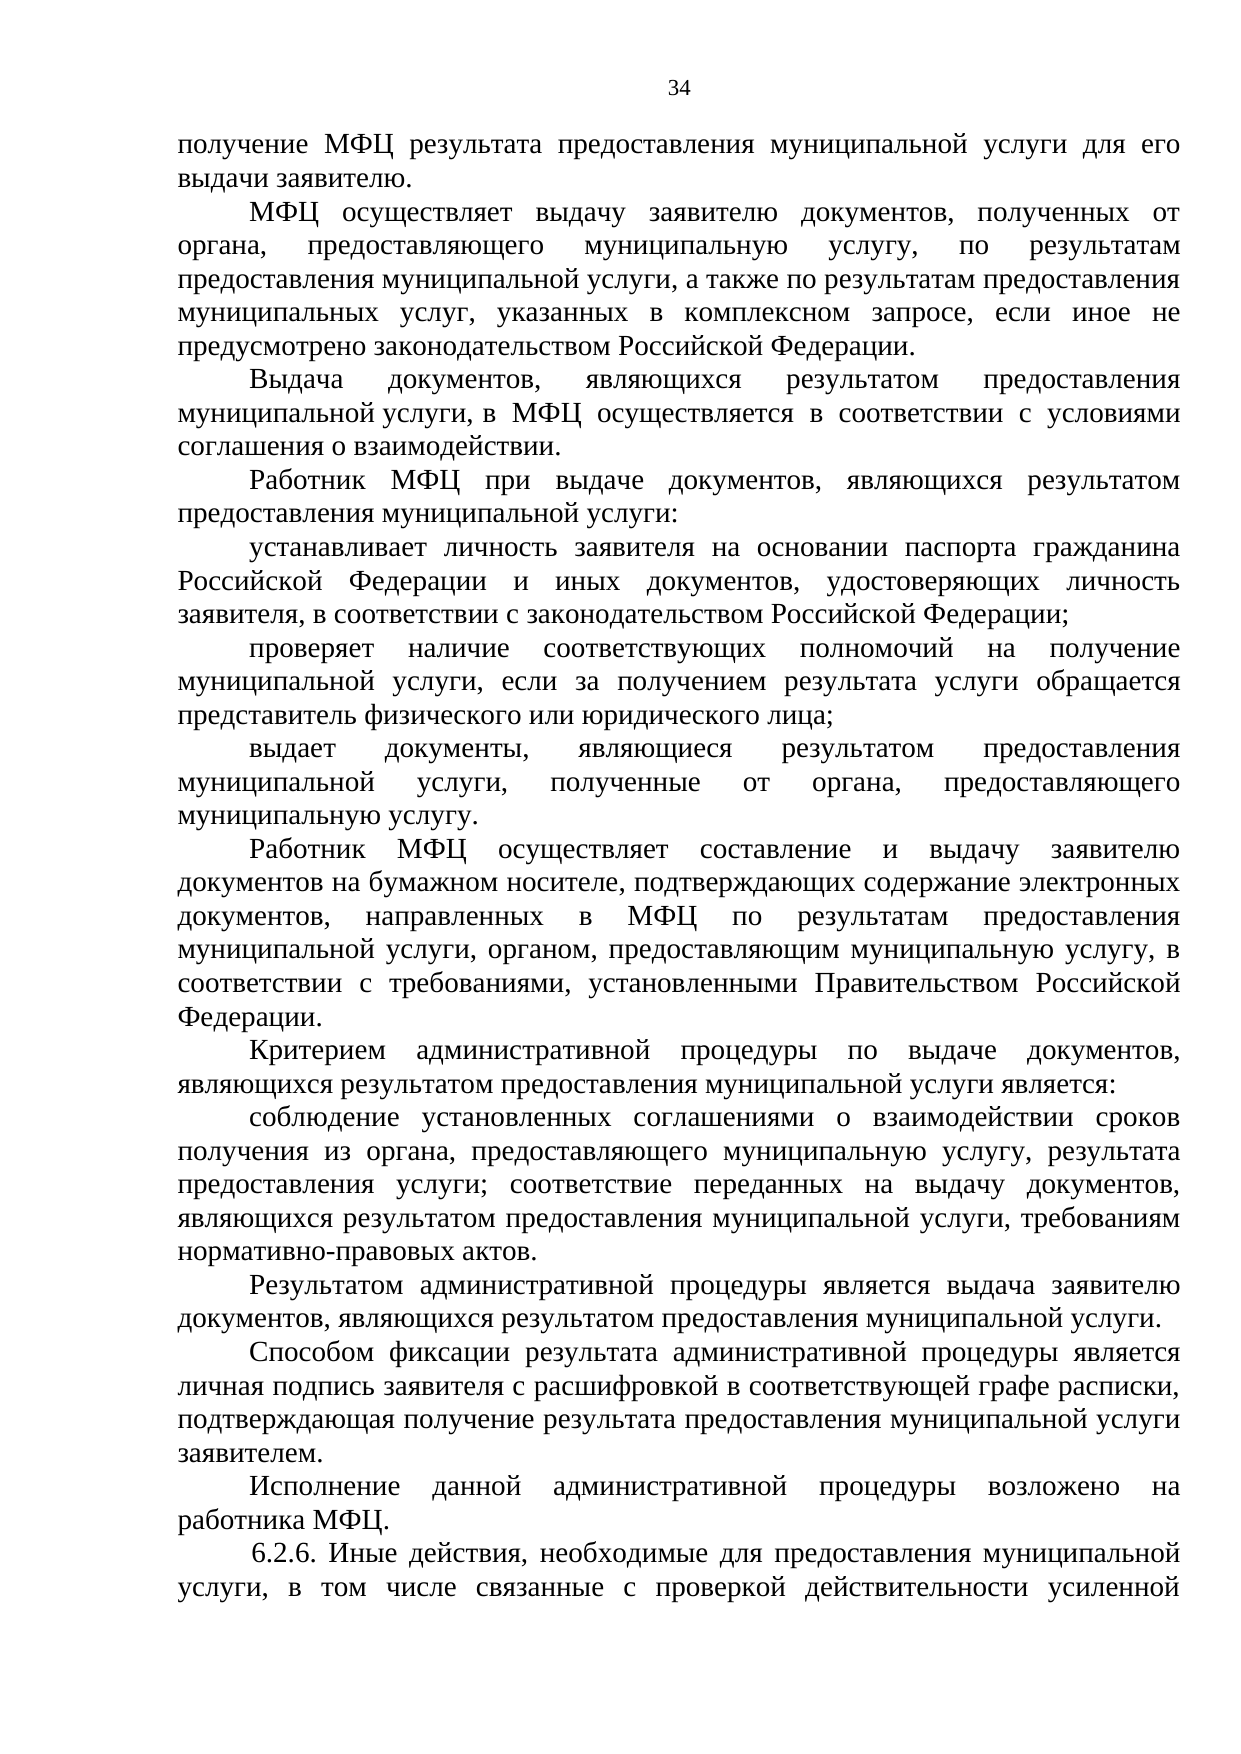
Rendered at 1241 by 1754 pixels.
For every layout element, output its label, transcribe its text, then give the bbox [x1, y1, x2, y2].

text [177, 127, 1181, 194]
text Результатом административной процедуры является выдача заявителю документов, являющихся результатом предоставления муниципальной услуги. [177, 1267, 1181, 1334]
text устанавливает личность заявителя на основании паспорта гражданина Российской Федерации и иных документов, удостоверяющих личность заявителя, в соответствии с законодательством Российской Федерации; [177, 529, 1181, 630]
text МФЦ осуществляет выдачу заявителю документов, полученных от органа, предоставляющего муниципальную услугу, по результатам предоставления муниципальной услуги, а также по результатам предоставления муниципальных услуг, указанных в комплексном запросе, если иное не предусмотрено законодательством Российской Федерации. [177, 194, 1181, 361]
text Исполнение данной административной процедуры возложено на работника МФЦ. [177, 1468, 1181, 1535]
text Критерием административной процедуры по выдаче документов, являющихся результатом предоставления муниципальной услуги является: [177, 1032, 1181, 1099]
text Работник МФЦ осуществляет составление и выдачу заявителю документов на бумажном носителе, подтверждающих содержание электронных документов, направленных в МФЦ по результатам предоставления муниципальной услуги, органом, предоставляющим муниципальную услугу, в соответствии с требованиями, установленными Правительством Российской Федерации. [177, 831, 1181, 1032]
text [177, 1535, 1181, 1602]
text выдает документы, являющиеся результатом предоставления муниципальной услуги, полученные от органа, предоставляющего муниципальную услугу. [177, 730, 1181, 831]
text проверяет наличие соответствующих полномочий на получение муниципальной услуги, если за получением результата услуги обращается представитель физического или юридического лица; [177, 630, 1181, 730]
text соблюдение установленных соглашениями о взаимодействии сроков получения из органа, предоставляющего муниципальную услугу, результата предоставления услуги; соответствие переданных на выдачу документов, являющихся результатом предоставления муниципальной услуги, требованиям нормативно-правовых актов. [177, 1099, 1181, 1267]
text Способом фиксации результата административной процедуры является личная подпись заявителя с расшифровкой в соответствующей графе расписки, подтверждающая получение результата предоставления муниципальной услуги заявителем. [177, 1334, 1181, 1468]
text Работник МФЦ при выдаче документов, являющихся результатом предоставления муниципальной услуги: [177, 462, 1181, 529]
text Выдача документов, являющихся результатом предоставления муниципальной услуги, в МФЦ осуществляется в соответствии с условиями соглашения о взаимодействии. [177, 361, 1181, 462]
